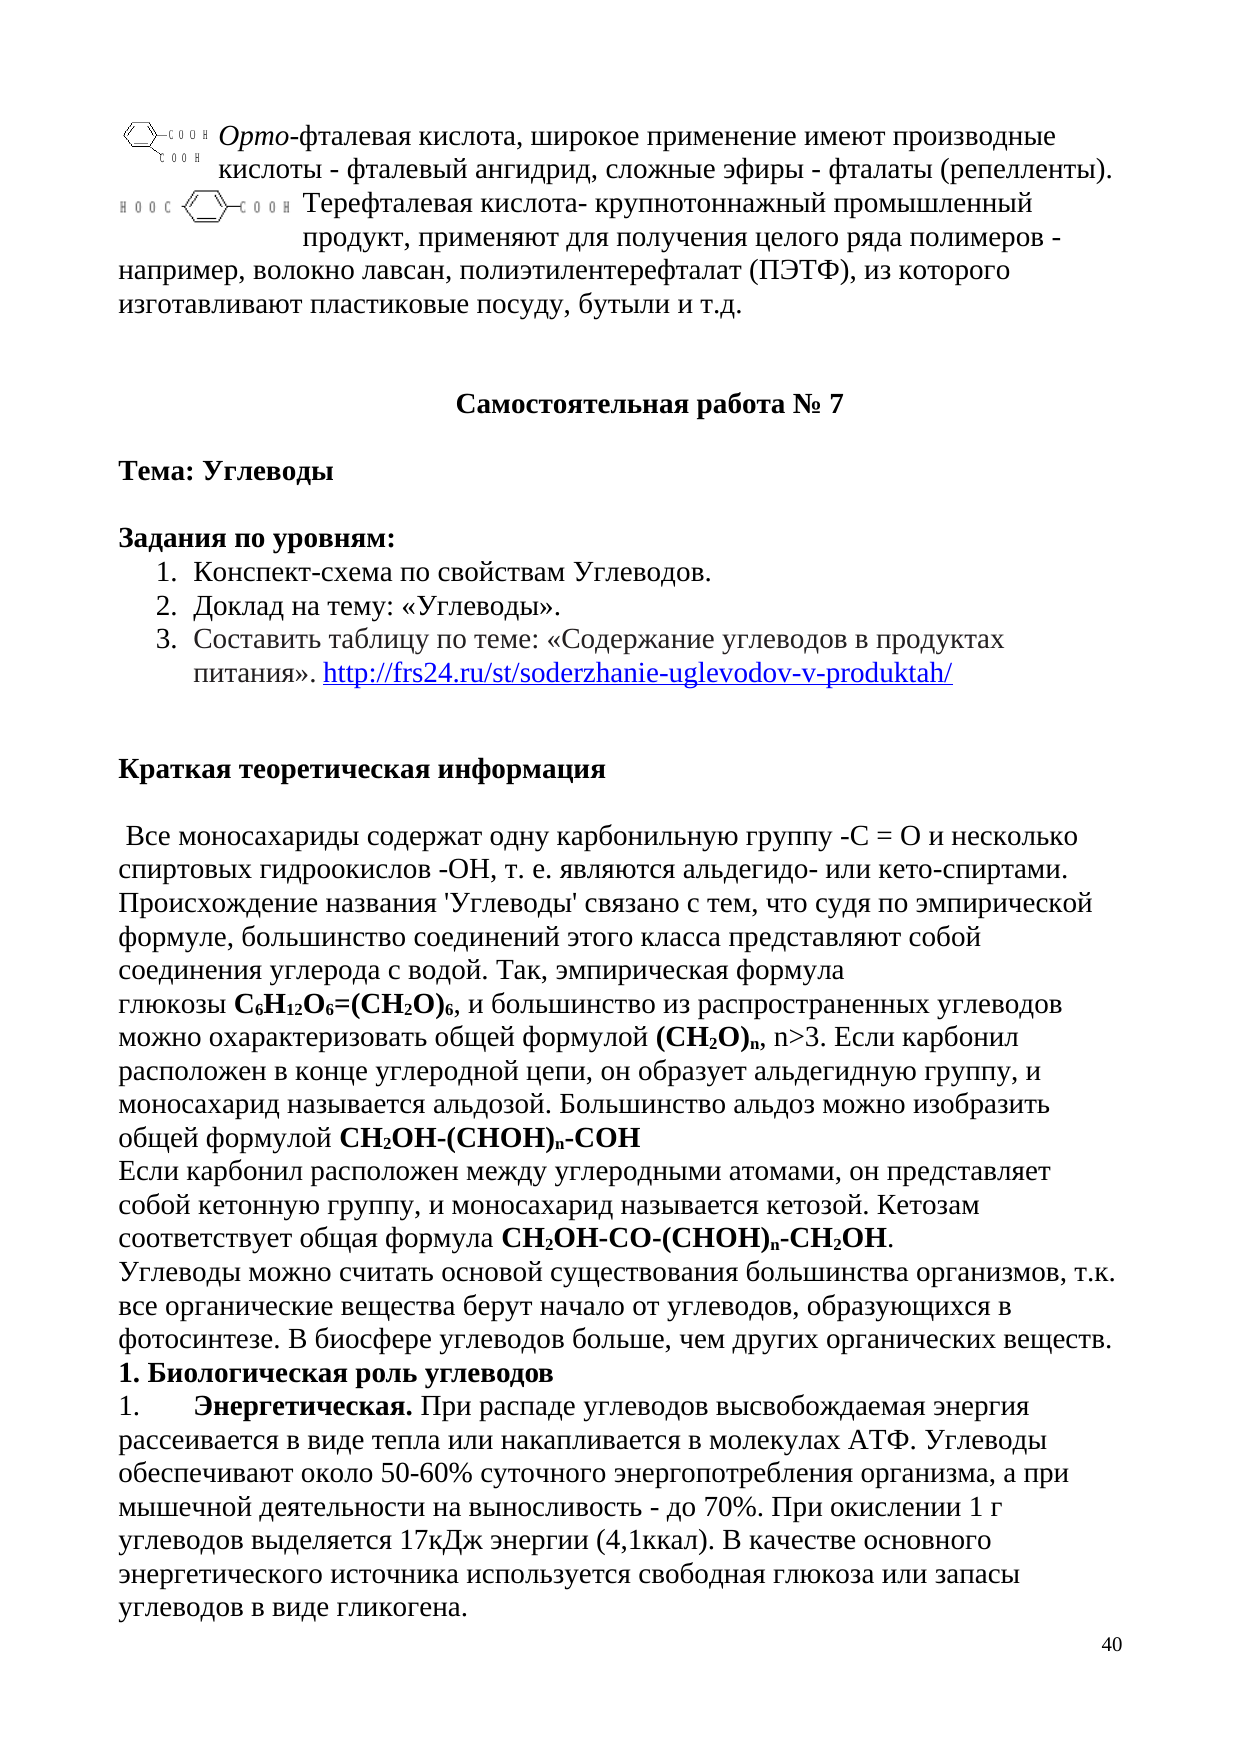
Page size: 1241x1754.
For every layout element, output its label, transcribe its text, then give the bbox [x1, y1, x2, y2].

text 1. Биологическая роль углеводов [118, 1355, 1122, 1388]
text Краткая теоретическая информация [118, 751, 1122, 784]
picture [118, 185, 303, 229]
list Составить таблицу по теме: «Содержание углеводов в продуктах питания». http://frs24.ru/st/soderzhanie-uglevodov-v-produktah/ [156, 621, 1122, 688]
list Доклад на тему: «Углеводы». [156, 588, 1122, 621]
text Задания по уровням: [118, 521, 1122, 554]
list Конспект-схема по свойствам Углеводов. [156, 554, 1122, 588]
picture [118, 118, 219, 165]
text Самостоятельная работа № 7 [125, 386, 1122, 420]
text Тема: Углеводы [118, 453, 1122, 487]
text Происхождение названия 'Углеводы' связано с тем, что судя по эмпирической формуле, большинство соединений этого класса представляют собой соединения углерода с водой. Так, эмпирическая формула глюкозы С6Н12О6=(СН2О)6, и большинство из распространенных углеводов можно охарактеризовать общей формулой (СН2О)n, n>3. Если карбонил расположен в конце углеродной цепи, он образует альдегидную группу, и моносахарид называется альдозой. Большинство альдоз можно изобразить общей формулой СН2ОН-(СНОН)n-СOH [118, 885, 1122, 1153]
text Орто-фталевая кислота, широкое применение имеют производные кислоты - фталевый ангидрид, сложные эфиры - фталаты (репелленты). [118, 118, 1122, 185]
text Если карбонил расположен между углеродными атомами, он представляет собой кетонную группу, и моносахарид называется кетозой. Кетозам соответствует общая формула СН2ОН-СO-(СНОН)n-СН2ОН. [118, 1153, 1122, 1254]
list Энергетическая. При распаде углеводов высвобождаемая энергия рассеивается в виде тепла или накапливается в молекулах АТФ. Углеводы обеспечивают около 50-60% суточного энергопотребления организма, а при мышечной деятельности на выносливость - до 70%. При окислении 1 г углеводов выделяется 17кДж энергии (4,1ккал). В качестве основного энергетического источника используется свободная глюкоза или запасы углеводов в виде гликогена. [118, 1388, 1122, 1623]
text Все моносахариды содержат одну карбонильную группу -С = О и несколько спиртовых гидроокислов -ОН, т. е. являются альдегидо- или кето-спиртами. [118, 818, 1122, 885]
text Углеводы можно считать основой существования большинства организмов, т.к. все органические вещества берут начало от углеводов, образующихся в фотосинтезе. В биосфере углеводов больше, чем других органических веществ. [118, 1254, 1122, 1355]
text Терефталевая кислота- крупнотоннажный промышленный продукт, применяют для получения целого ряда полимеров - например, волокно лавсан, полиэтилентерефталат (ПЭТФ), из которого изготавливают пластиковые посуду, бутыли и т.д. [118, 185, 1122, 319]
